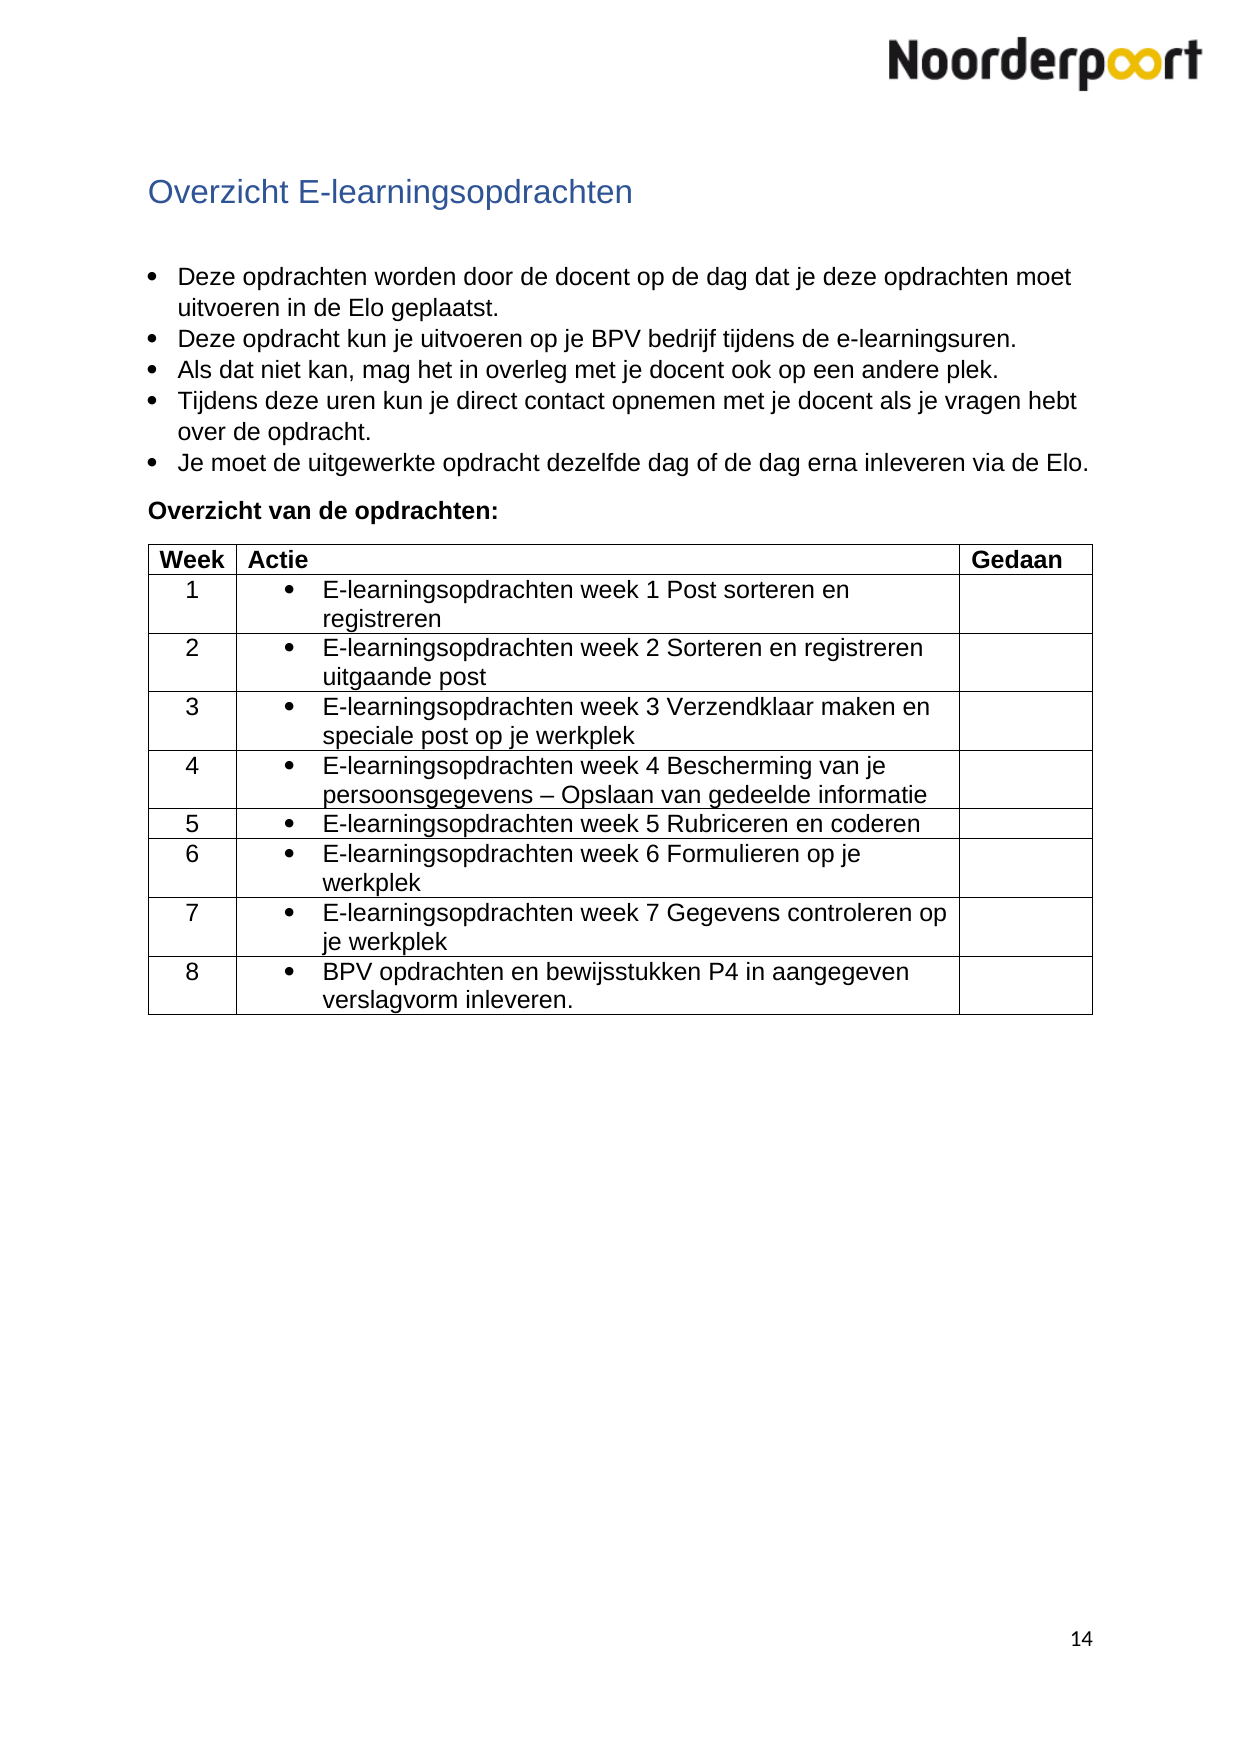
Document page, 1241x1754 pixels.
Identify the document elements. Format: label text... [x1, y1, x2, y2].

list Deze opdrachten worden door de docent op de dag dat je deze opdrachten moet uitvoeren in de Elo geplaatst. [148, 262, 1093, 322]
table_cell [960, 692, 1092, 750]
table_cell E-learningsopdrachten week 4 Bescherming van je persoonsgegevens – Opslaan van gedeelde informatie [237, 751, 959, 808]
table_cell 3 [149, 692, 236, 750]
subtitle Overzicht E-learningsopdrachten [148, 173, 1093, 211]
table_cell BPV opdrachten en bewijsstukken P4 in aangegeven verslagvorm inleveren. [237, 957, 959, 1014]
list Deze opdracht kun je uitvoeren op je BPV bedrijf tijdens de e-learningsuren. [148, 324, 1093, 353]
table_cell 2 [149, 634, 236, 691]
table_cell 4 [149, 751, 236, 808]
table_header Gedaan [960, 545, 1092, 574]
table_cell [960, 839, 1092, 897]
table_cell [960, 751, 1092, 808]
list Je moet de uitgewerkte opdracht dezelfde dag of de dag erna inleveren via de Elo. [148, 448, 1093, 477]
picture [882, 31, 1205, 93]
table_cell 8 [149, 957, 236, 1014]
table_cell [960, 957, 1092, 1014]
table_cell 6 [149, 839, 236, 897]
table_cell E-learningsopdrachten week 5 Rubriceren en coderen [237, 809, 959, 838]
list Als dat niet kan, mag het in overleg met je docent ook op een andere plek. [148, 355, 1093, 384]
table_cell [960, 575, 1092, 632]
table_cell 7 [149, 898, 236, 956]
table_cell E-learningsopdrachten week 2 Sorteren en registreren uitgaande post [237, 634, 959, 691]
table_cell [960, 898, 1092, 956]
table_cell 1 [149, 575, 236, 632]
table_cell [960, 634, 1092, 691]
text Overzicht van de opdrachten: [148, 496, 1093, 525]
table_header Week [149, 545, 236, 574]
list Tijdens deze uren kun je direct contact opnemen met je docent als je vragen hebt over de opdracht. [148, 386, 1093, 446]
table_cell E-learningsopdrachten week 7 Gegevens controleren op je werkplek [237, 898, 959, 956]
table_cell E-learningsopdrachten week 6 Formulieren op je werkplek [237, 839, 959, 897]
table_cell 5 [149, 809, 236, 838]
table_cell [960, 809, 1092, 838]
table_cell E-learningsopdrachten week 3 Verzendklaar maken en speciale post op je werkplek [237, 692, 959, 750]
table_header Actie [237, 545, 959, 574]
table_cell E-learningsopdrachten week 1 Post sorteren en registreren [237, 575, 959, 632]
